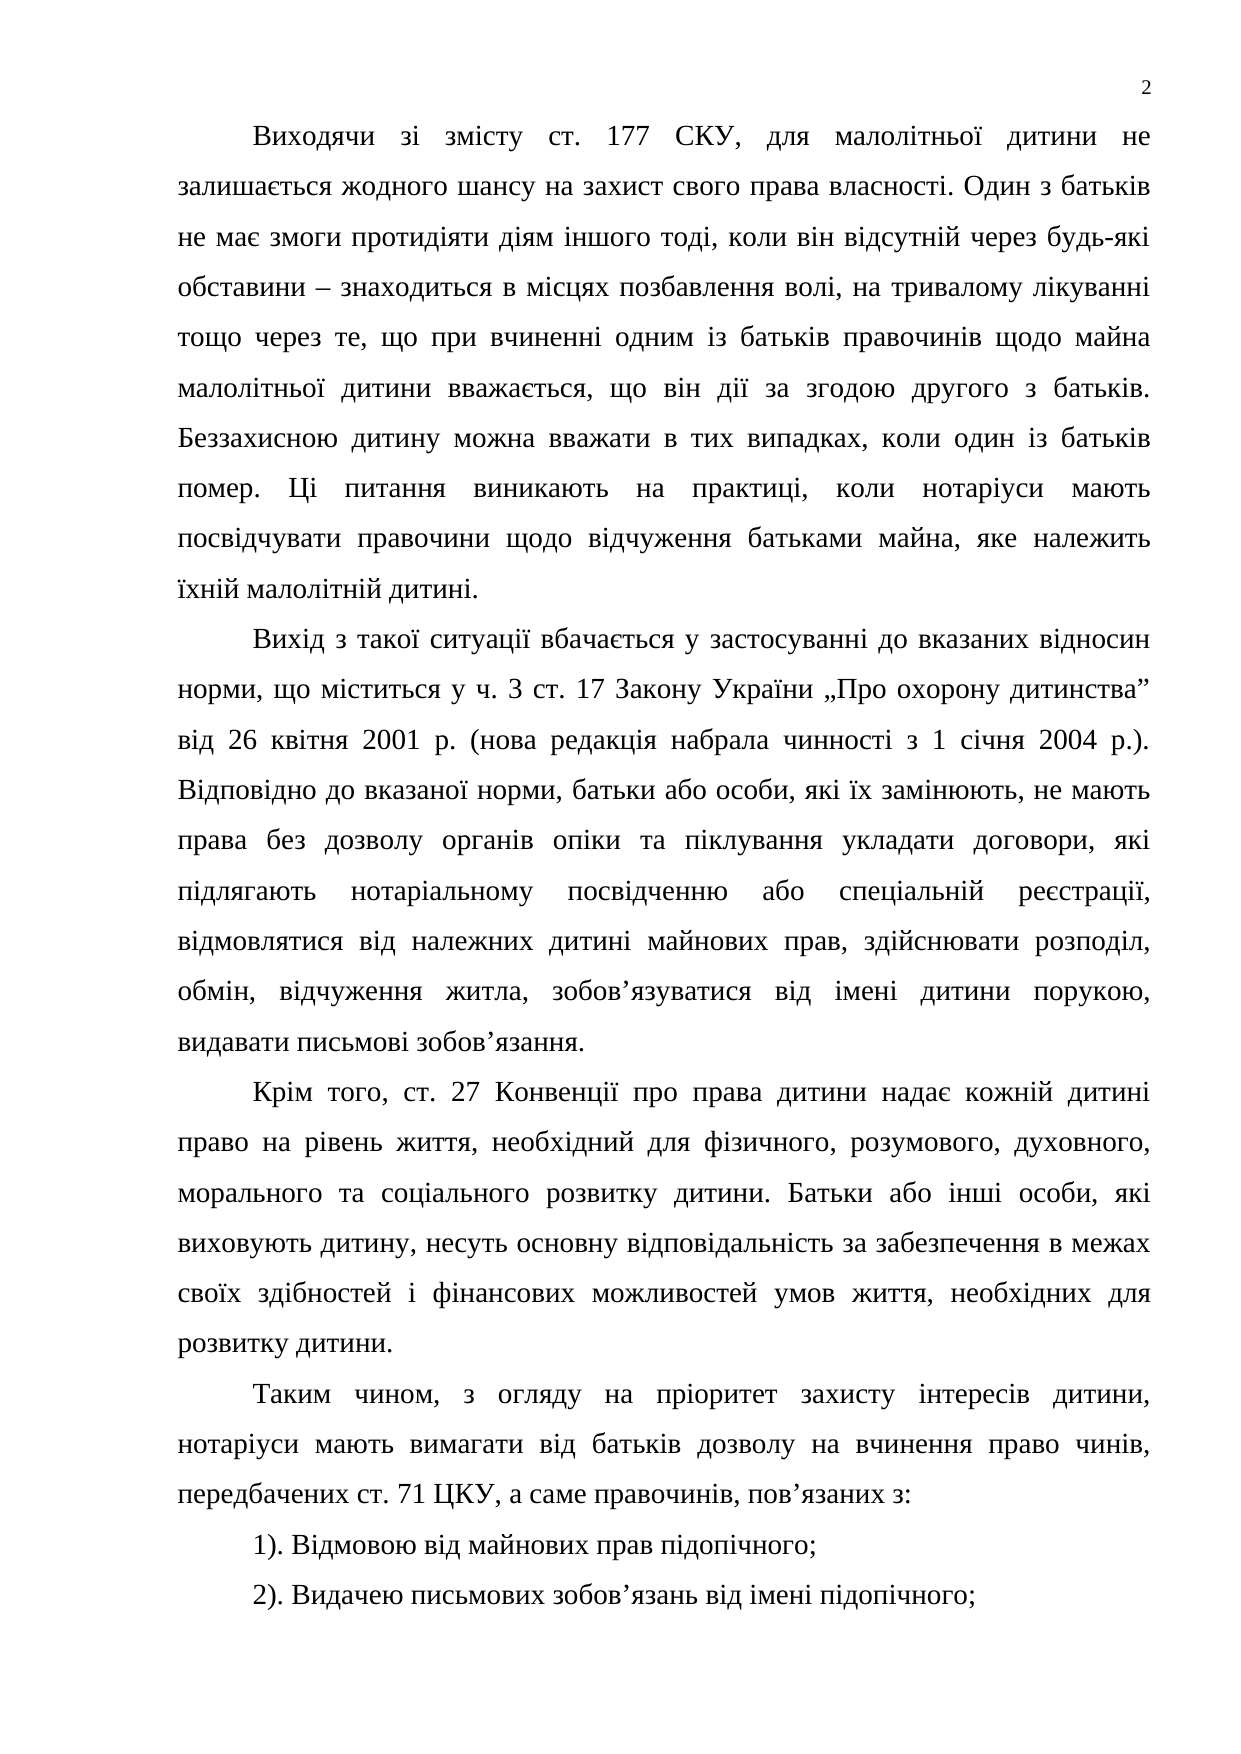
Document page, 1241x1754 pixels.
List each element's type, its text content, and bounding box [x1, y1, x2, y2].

text 2). Видачею письмових зобов’язань від імені підопічного; [177, 1577, 1152, 1611]
text Крім того, ст. 27 Конвенції про права дитини надає кожній дитині право на рівень життя, необхідний для фізичного, розумового, духовного, морального та соціального розвитку дитини. Батьки або інші особи, які виховують дитину, несуть основну відповідальність за забезпечення в межах своїх здібностей і фінансових можливостей умов життя, необхідних для розвитку дитини. [177, 1074, 1152, 1359]
text Таким чином, з огляду на пріоритет захисту інтересів дитини, нотаріуси мають вимагати від батьків дозволу на вчинення право чинів, передбачених ст. 71 ЦКУ, а саме правочинів, пов’язаних з: [177, 1376, 1152, 1510]
text Виходячи зі змісту ст. 177 СКУ, для малолітньої дитини не залишається жодного шансу на захист свого права власності. Один з батьків не має змоги протидіяти діям іншого тоді, коли він відсутній через будь-які обставини – знаходиться в місцях позбавлення волі, на тривалому лікуванні тощо через те, що при вчиненні одним із батьків правочинів щодо майна малолітньої дитини вважається, що він дії за згодою другого з батьків. Беззахисною дитину можна вважати в тих випадках, коли один із батьків помер. Ці питання виникають на практиці, коли нотаріуси мають посвідчувати правочини щодо відчуження батьками майна, яке належить їхній малолітній дитині. [177, 118, 1152, 604]
text 1). Відмовою від майнових прав підопічного; [177, 1527, 1152, 1560]
text Вихід з такої ситуації вбачається у застосуванні до вказаних відносин норми, що міститься у ч. 3 ст. 17 Закону України „Про охорону дитинства” від 26 квітня 2001 р. (нова редакція набрала чинності з 1 січня 2004 р.). Відповідно до вказаної норми, батьки або особи, які їх замінюють, не мають права без дозволу органів опіки та піклування укладати договори, які підлягають нотаріальному посвідченню або спеціальній реєстрації, відмовлятися від належних дитині майнових прав, здійснювати розподіл, обмін, відчуження житла, зобов’язуватися від імені дитини порукою, видавати письмові зобов’язання. [177, 621, 1152, 1057]
